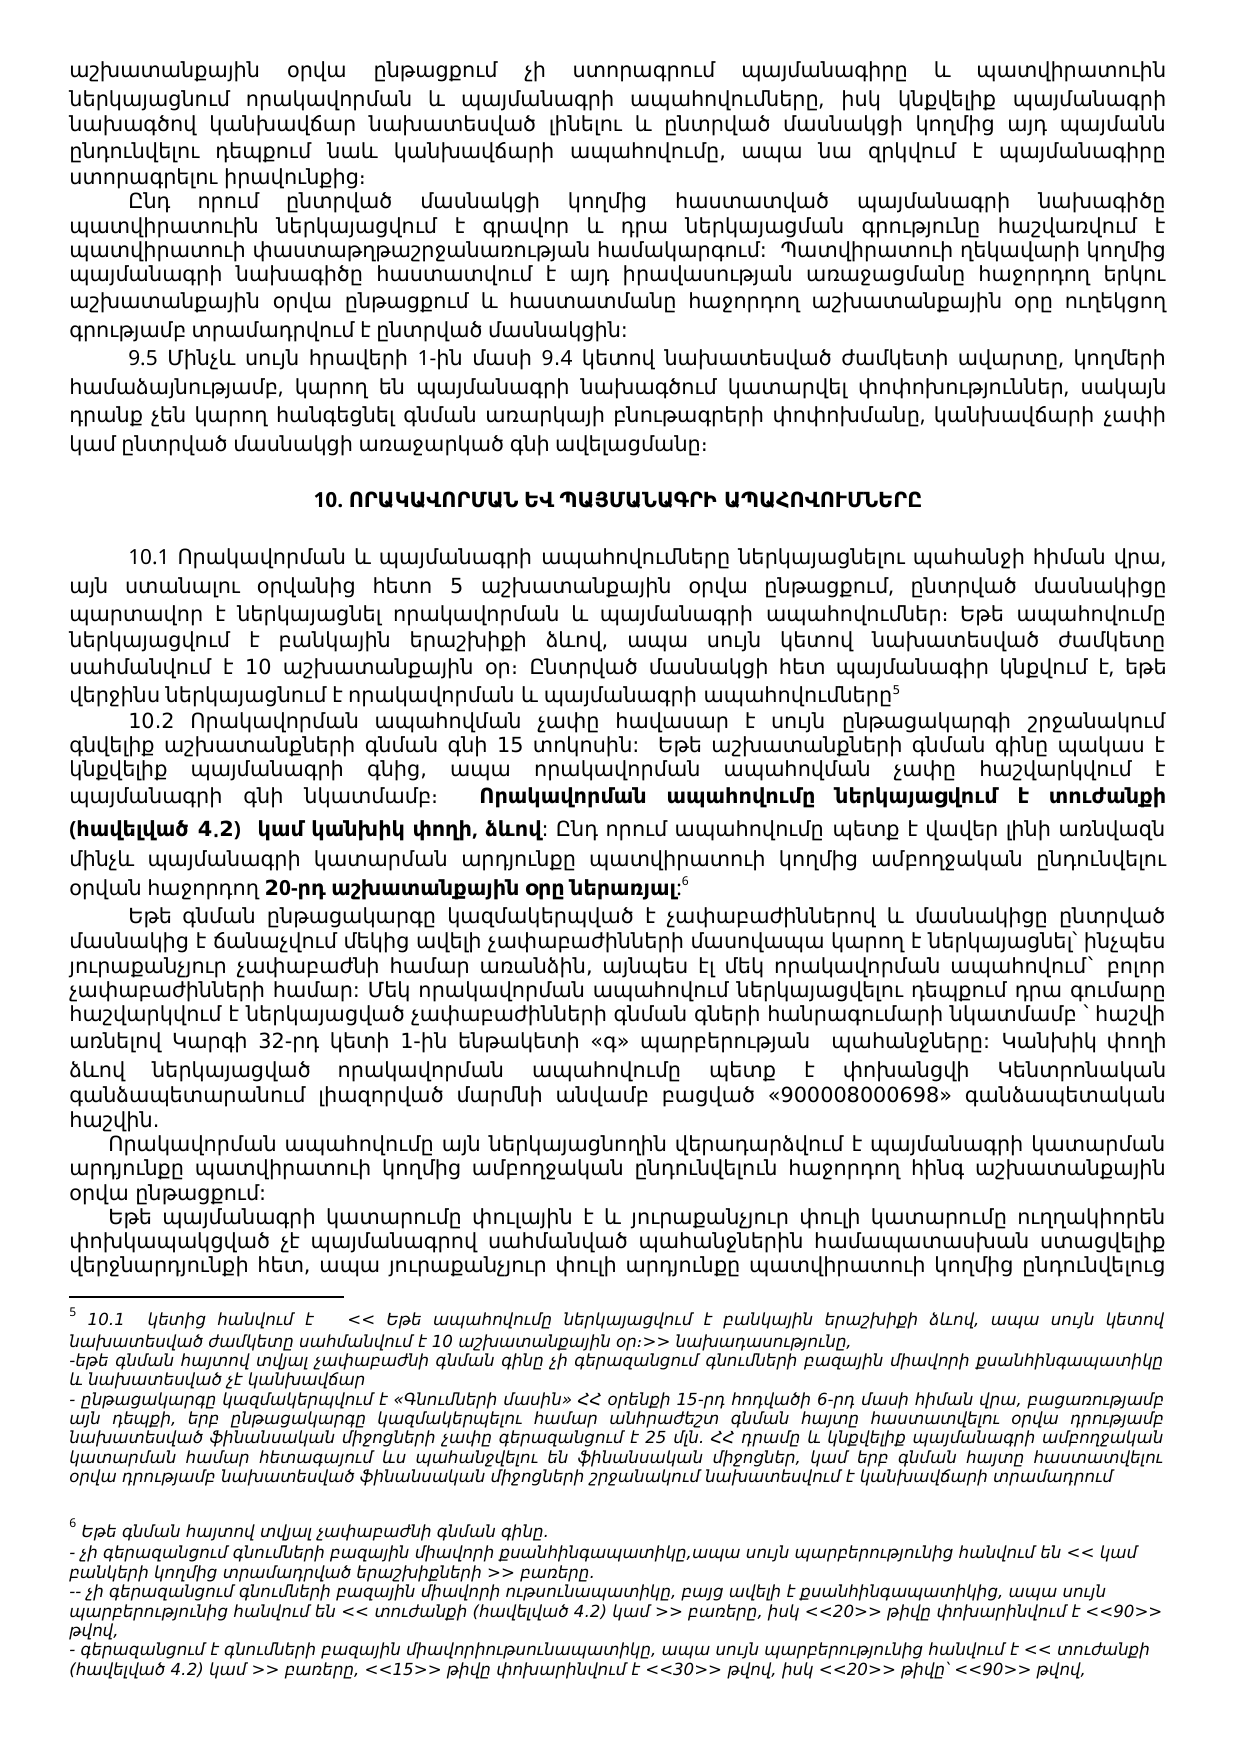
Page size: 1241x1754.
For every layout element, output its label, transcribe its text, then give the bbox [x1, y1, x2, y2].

text 10. ՈՐԱԿԱՎՈՐՄԱՆ ԵՎ ՊԱՅՄԱՆԱԳՐԻ ԱՊԱՀՈՎՈՒՄՆԵՐԸ [69, 486, 1166, 514]
text Եթե գնման ընթացակարգը կազմակերպված է չափաբաժիններով և մասնակիցը ընտրված մասնակից է ճանաչվում մեկից ավելի չափաբաժինների մասովապա կարող է ներկայացնել՝ ինչպես յուրաքանչյուր չափաբաժնի համար առանձին, այնպես էլ մեկ որակավորման ապահովում` բոլոր չափաբաժինների համար: Մեկ որակավորման ապահովում ներկայացվելու դեպքում դրա գումարը հաշվարկվում է ներկայացված չափաբաժինների գնման գների հանրագումարի նկատմամբ ՝ հաշվի առնելով Կարգի 32-րդ կետի 1-ին ենթակետի «գ» պարբերության պահանջները: Կանխիկ փողի ձևով ներկայացված որակավորման ապահովումը պետք է փոխանցվի Կենտրոնական գանձապետարանում լիազորված մարմնի անվամբ բացված «900008000698» գանձապետական հաշվին. [69, 901, 1166, 1132]
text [69, 56, 1166, 189]
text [69, 1205, 1166, 1278]
text 9.5 Մինչև սույն հրավերի 1-ին մասի 9.4 կետով նախատեսված ժամկետի ավարտը, կողմերի համաձայնությամբ, կարող են պայմանագրի նախագծում կատարվել փոփոխություններ, սակայն դրանք չեն կարող հանգեցնել գնման առարկայի բնութագրերի փոփոխմանը, կանխավճարի չափի կամ ընտրված մասնակցի առաջարկած գնի ավելացմանը։ [69, 343, 1166, 457]
text Որակավորման ապահովումը այն ներկայացնողին վերադարձվում է պայմանագրի կատարման արդյունքը պատվիրատուի կողմից ամբողջական ընդունվելուն հաջորդող հինգ աշխատանքային օրվա ընթացքում: [69, 1132, 1166, 1205]
text Ընդ որում ընտրված մասնակցի կողմից հաստատված պայմանագրի նախագիծը պատվիրատուին ներկայացվում է գրավոր և դրա ներկայացման գրությունը հաշվառվում է պատվիրատուի փաստաթղթաշրջանառության համակարգում: Պատվիրատուի ղեկավարի կողմից պայմանագրի նախագիծը հաստատվում է այդ իրավասության առաջացմանը հաջորդող երկու աշխատանքային օրվա ընթացքում և հաստատմանը հաջորդող աշխատանքային օրը ուղեկցող գրությամբ տրամադրվում է ընտրված մասնակցին: [69, 189, 1166, 343]
text 10.1 Որակավորման և պայմանագրի ապահովումները ներկայացնելու պահանջի հիման վրա, այն ստանալու օրվանից հետո 5 աշխատանքային օրվա ընթացքում, ընտրված մասնակիցը պարտավոր է ներկայացնել որակավորման և պայմանագրի ապահովումներ։ Եթե ապահովումը ներկայացվում է բանկային երաշխիքի ձևով, ապա սույն կետով նախատեսված ժամկետը սահմանվում է 10 աշխատանքային օր։ Ընտրված մասնակցի հետ պայմանագիր կնքվում է, եթե վերջինս ներկայացնում է որակավորման և պայմանագրի ապահովումները [69, 542, 1166, 709]
text 10.2 Որակավորման ապահովման չափը հավասար է սույն ընթացակարգի շրջանակում գնվելիք աշխատանքների գնման գնի 15 տոկոսին: Եթե աշխատանքների գնման գինը պակաս է կնքվելիք պայմանագրի գնից, ապա որակավորման ապահովման չափը հաշվարկվում է պայմանագրի գնի նկատմամբ։ Որակավորման ապահովումը ներկայացվում է տուժանքի (հավելված 4․2) կամ կանխիկ փողի, ձևով: Ընդ որում ապահովումը պետք է վավեր լինի առնվազն մինչև պայմանագրի կատարման արդյունքը պատվիրատուի կողմից ամբողջական ընդունվելու օրվան հաջորդող 20-րդ աշխատանքային օրը ներառյալ: [69, 709, 1166, 901]
